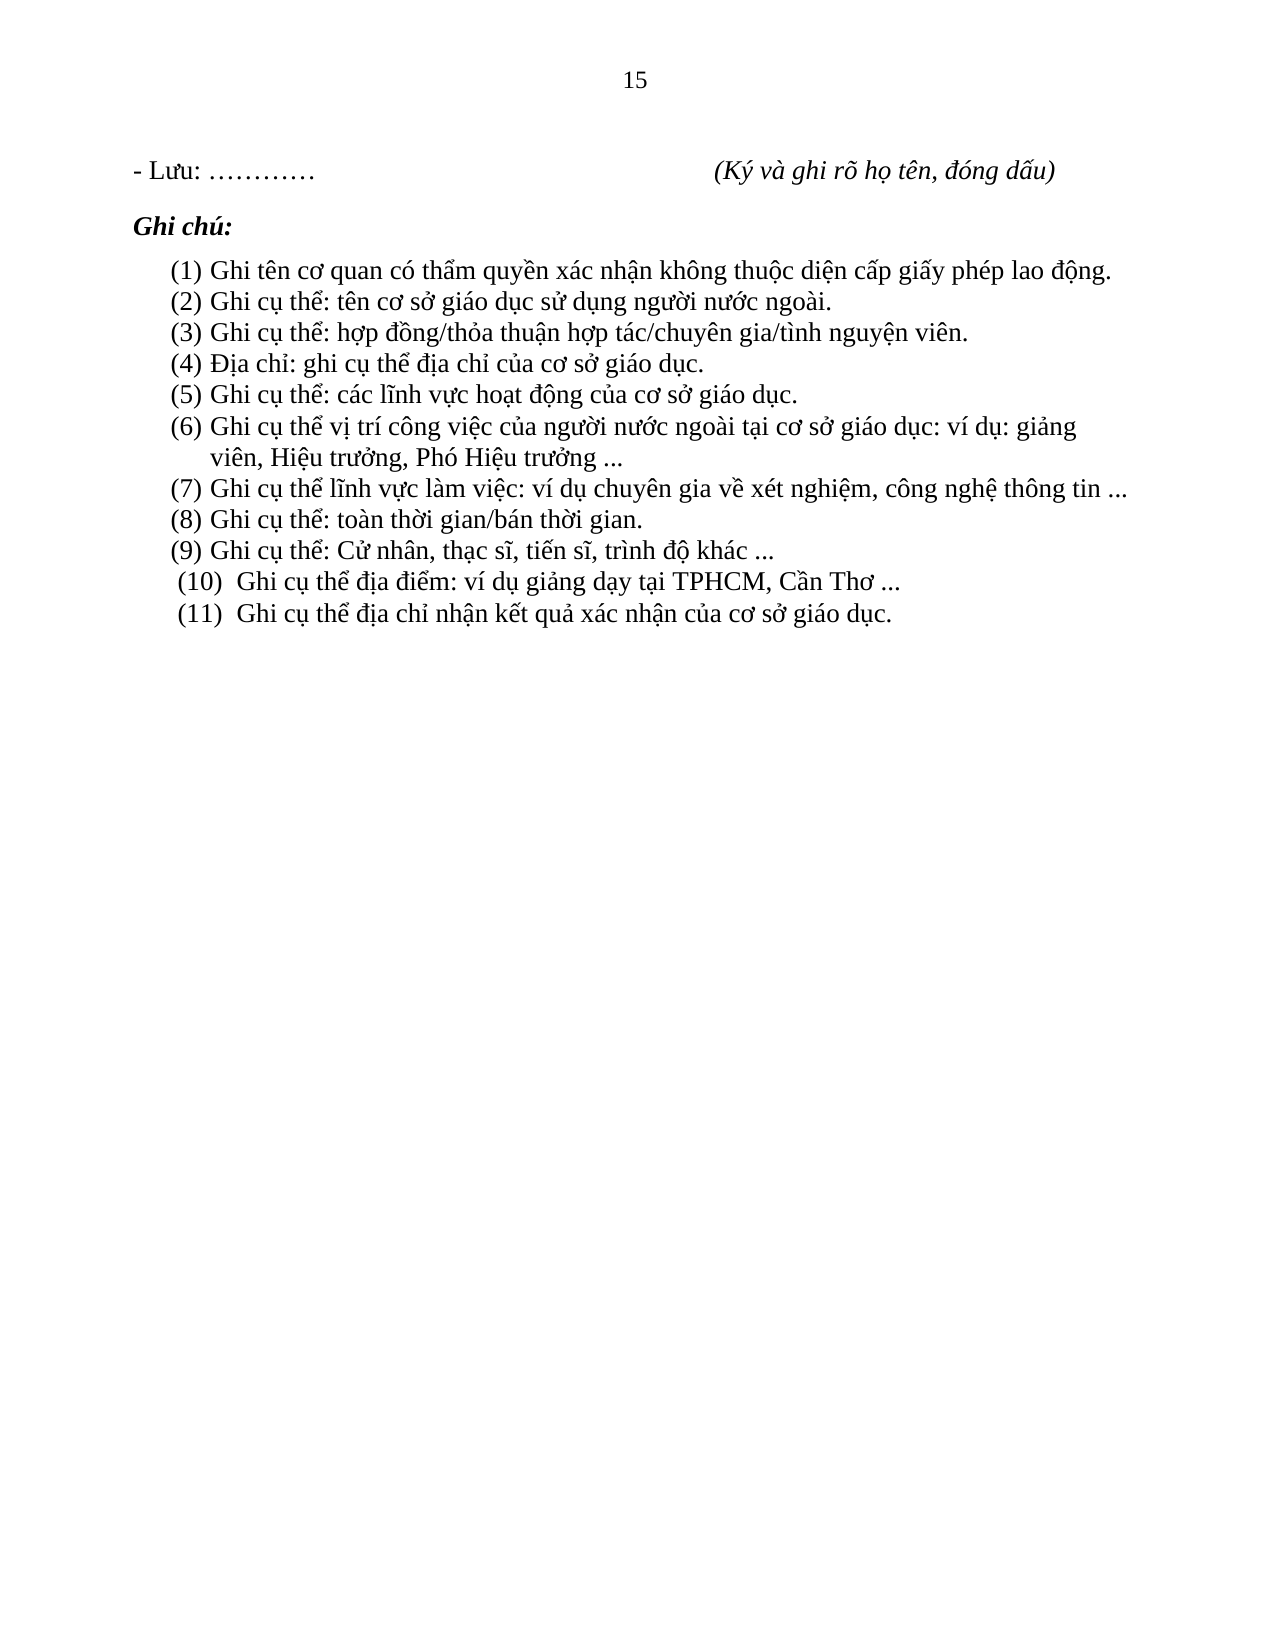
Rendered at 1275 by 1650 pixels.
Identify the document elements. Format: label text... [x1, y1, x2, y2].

list Ghi cụ thể: các lĩnh vực hoạt động của cơ sở giáo dục. [170, 379, 1137, 410]
text Ghi chú: [133, 210, 1137, 242]
list Ghi cụ thể lĩnh vực làm việc: ví dụ chuyên gia về xét nghiệm, công nghệ thông tin ... [170, 472, 1137, 503]
list Ghi cụ thể: tên cơ sở giáo dục sử dụng người nước ngoài. [170, 285, 1137, 316]
list Ghi cụ thể: Cử nhân, thạc sĩ, tiến sĩ, trình độ khác ... [170, 534, 1137, 566]
list Ghi cụ thể địa điểm: ví dụ giảng dạy tại TPHCM, Cần Thơ ... [133, 566, 1137, 597]
list Địa chỉ: ghi cụ thể địa chỉ của cơ sở giáo dục. [170, 347, 1137, 379]
table_header Nơi nhận: - Như trên; - Lưu: ………… [133, 142, 635, 198]
list Ghi tên cơ quan có thẩm quyền xác nhận không thuộc diện cấp giấy phép lao động. [170, 254, 1137, 285]
table_header CƠ SỞ GIÁO DỤC SỬ DỤNG NGƯỜI NƯỚC NGOÀI (Ký và ghi rõ họ tên, đóng dấu) [635, 142, 1137, 198]
list Ghi cụ thể địa chỉ nhận kết quả xác nhận của cơ sở giáo dục. [133, 597, 1137, 628]
list Ghi cụ thể vị trí công việc của người nước ngoài tại cơ sở giáo dục: ví dụ: giảng viên, Hiệu trưởng, Phó Hiệu trưởng ... [170, 410, 1137, 472]
list Ghi cụ thể: hợp đồng/thỏa thuận hợp tác/chuyên gia/tình nguyện viên. [170, 316, 1137, 347]
list Ghi cụ thể: toàn thời gian/bán thời gian. [170, 503, 1137, 534]
